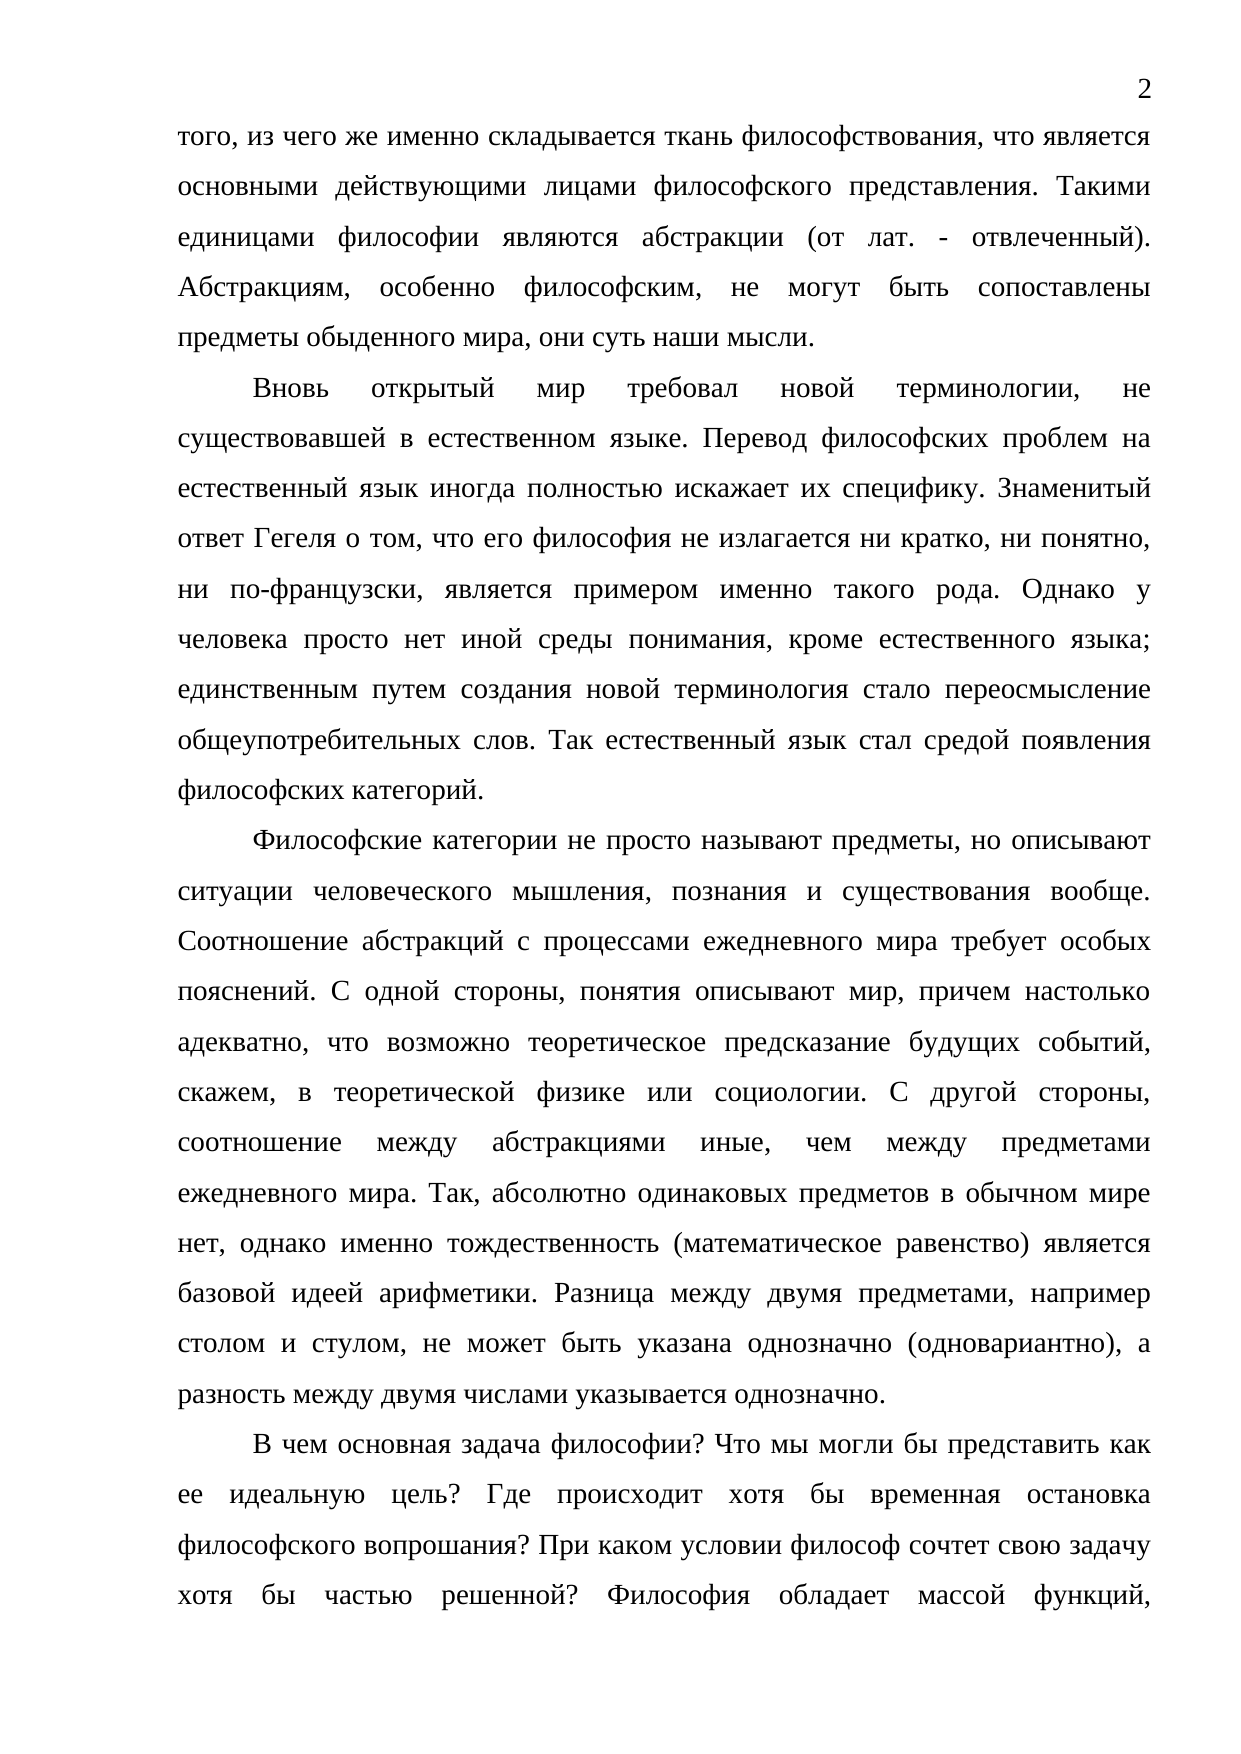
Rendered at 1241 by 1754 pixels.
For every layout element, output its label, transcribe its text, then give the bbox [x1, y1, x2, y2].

text Вновь открытый мир требовал новой терминологии, не существовавшей в естественном языке. Перевод философских проблем на естественный язык иногда полностью искажает их специфику. Знаменитый ответ Гегеля о том, что его философия не излагается ни кратко, ни понятно, ни по-французски, является примером именно такого рода. Однако у человека просто нет иной среды понимания, кроме естественного языка; единственным путем создания новой терминология стало переосмысление общеупотребительных слов. Так естественный язык стал средой появления философских категорий. [177, 370, 1152, 806]
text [177, 118, 1152, 353]
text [177, 1426, 1152, 1611]
text Философские категории не просто называют предметы, но описывают ситуации человеческого мышления, познания и существования вообще. Соотношение абстракций с процессами ежедневного мира требует особых пояснений. С одной стороны, понятия описывают мир, причем настолько адекватно, что возможно теоретическое предсказание будущих событий, скажем, в теоретической физике или социологии. С другой стороны, соотношение между абстракциями иные, чем между предметами ежедневного мира. Так, абсолютно одинаковых предметов в обычном мире нет, однако именно тождественность (математическое равенство) является базовой идеей арифметики. Разница между двумя предметами, например столом и стулом, не может быть указана однозначно (одновариантно), а разность между двумя числами указывается однозначно. [177, 822, 1152, 1409]
